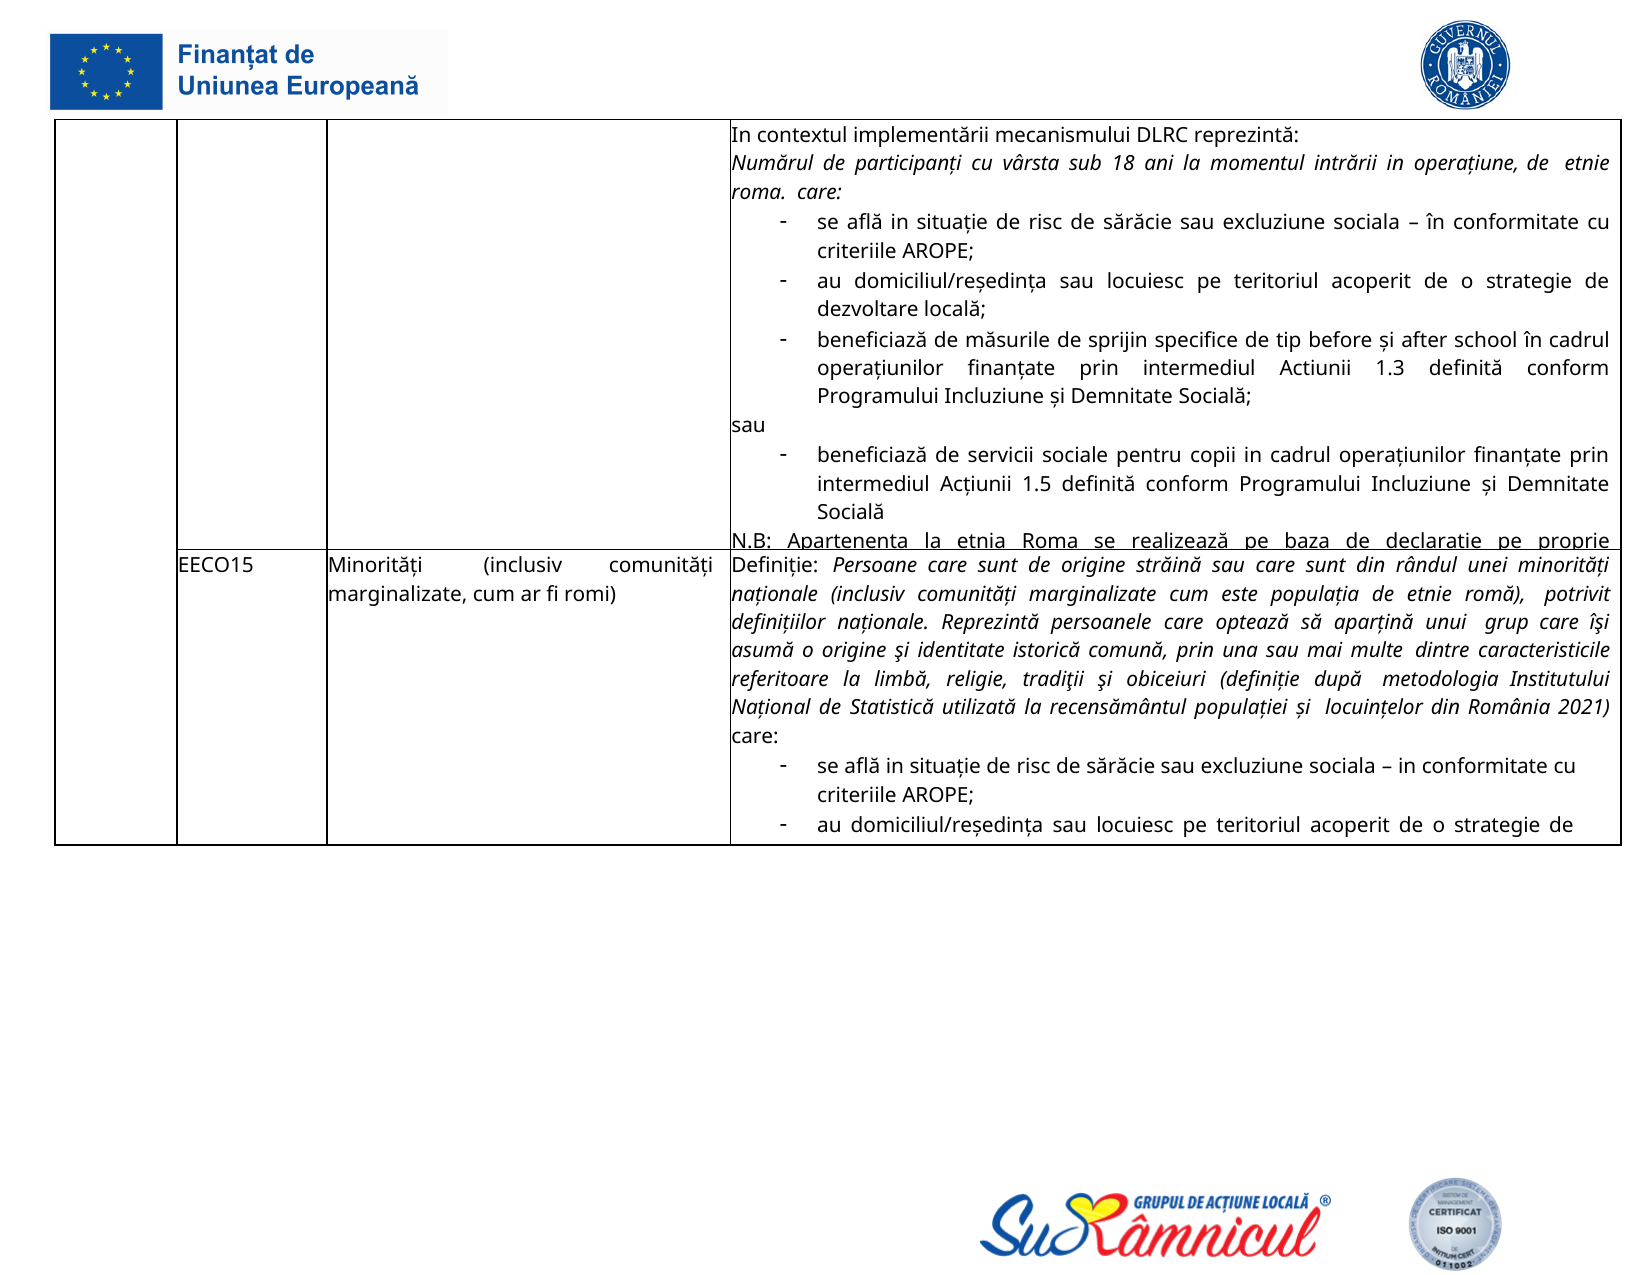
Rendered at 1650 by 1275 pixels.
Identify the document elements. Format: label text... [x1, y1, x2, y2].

picture [45, 29, 449, 115]
table_header In contextul implementării mecanismului DLRC reprezintă: Numărul de participanți cu vârsta sub 18 ani la momentul intrării in operațiune, de etnie roma. care: se află in situație de risc de sărăcie sau excluziune sociala – în conformitate cu criteriile AROPE; au domiciliul/reședința sau locuiesc pe teritoriul acoperit de o strategie de dezvoltare locală; beneficiază de măsurile de sprijin specifice de tip before și after school în cadrul operațiunilor finanțate prin intermediul Actiunii 1.3 definită conform Programului Incluziune și Demnitate Socială; sau beneficiază de servicii sociale pentru copii in cadrul operațiunilor finanțate prin intermediul Acțiunii 1.5 definită conform Programului Incluziune și Demnitate Socială N.B: Apartenența la etnia Roma se realizează pe baza de declarație pe proprie răspundere sau pe baza semnării Formularului de Inregistrare a Grupului țintă în care a fost selectată apartenența la etnia roma. [731, 120, 1620, 549]
table_cell [56, 549, 176, 844]
table_header [328, 120, 730, 549]
table_header [56, 120, 176, 549]
picture [1406, 1176, 1506, 1275]
picture [1415, 14, 1517, 115]
table_cell Minorități (inclusiv comunități marginalizate, cum ar fi romi) [328, 550, 730, 844]
picture [966, 1176, 1334, 1275]
table_header [178, 120, 326, 549]
table_cell EECO15 [178, 550, 326, 844]
table_cell Definiție: Persoane care sunt de origine străină sau care sunt din rândul unei minorități naționale (inclusiv comunități marginalizate cum este populația de etnie romă), potrivit definițiilor naționale. Reprezintă persoanele care optează să aparțină unui grup care îşi asumă o origine şi identitate istorică comună, prin una sau mai multe dintre caracteristicile referitoare la limbă, religie, tradiţii şi obiceiuri (definiție după metodologia Institutului Național de Statistică utilizată la recensământul populației și locuințelor din România 2021) care: se află in situație de risc de sărăcie sau excluziune sociala – in conformitate cu criteriile AROPE; au domiciliul/reședința sau locuiesc pe teritoriul acoperit de o strategie de dezvoltare locală; [731, 550, 1620, 844]
